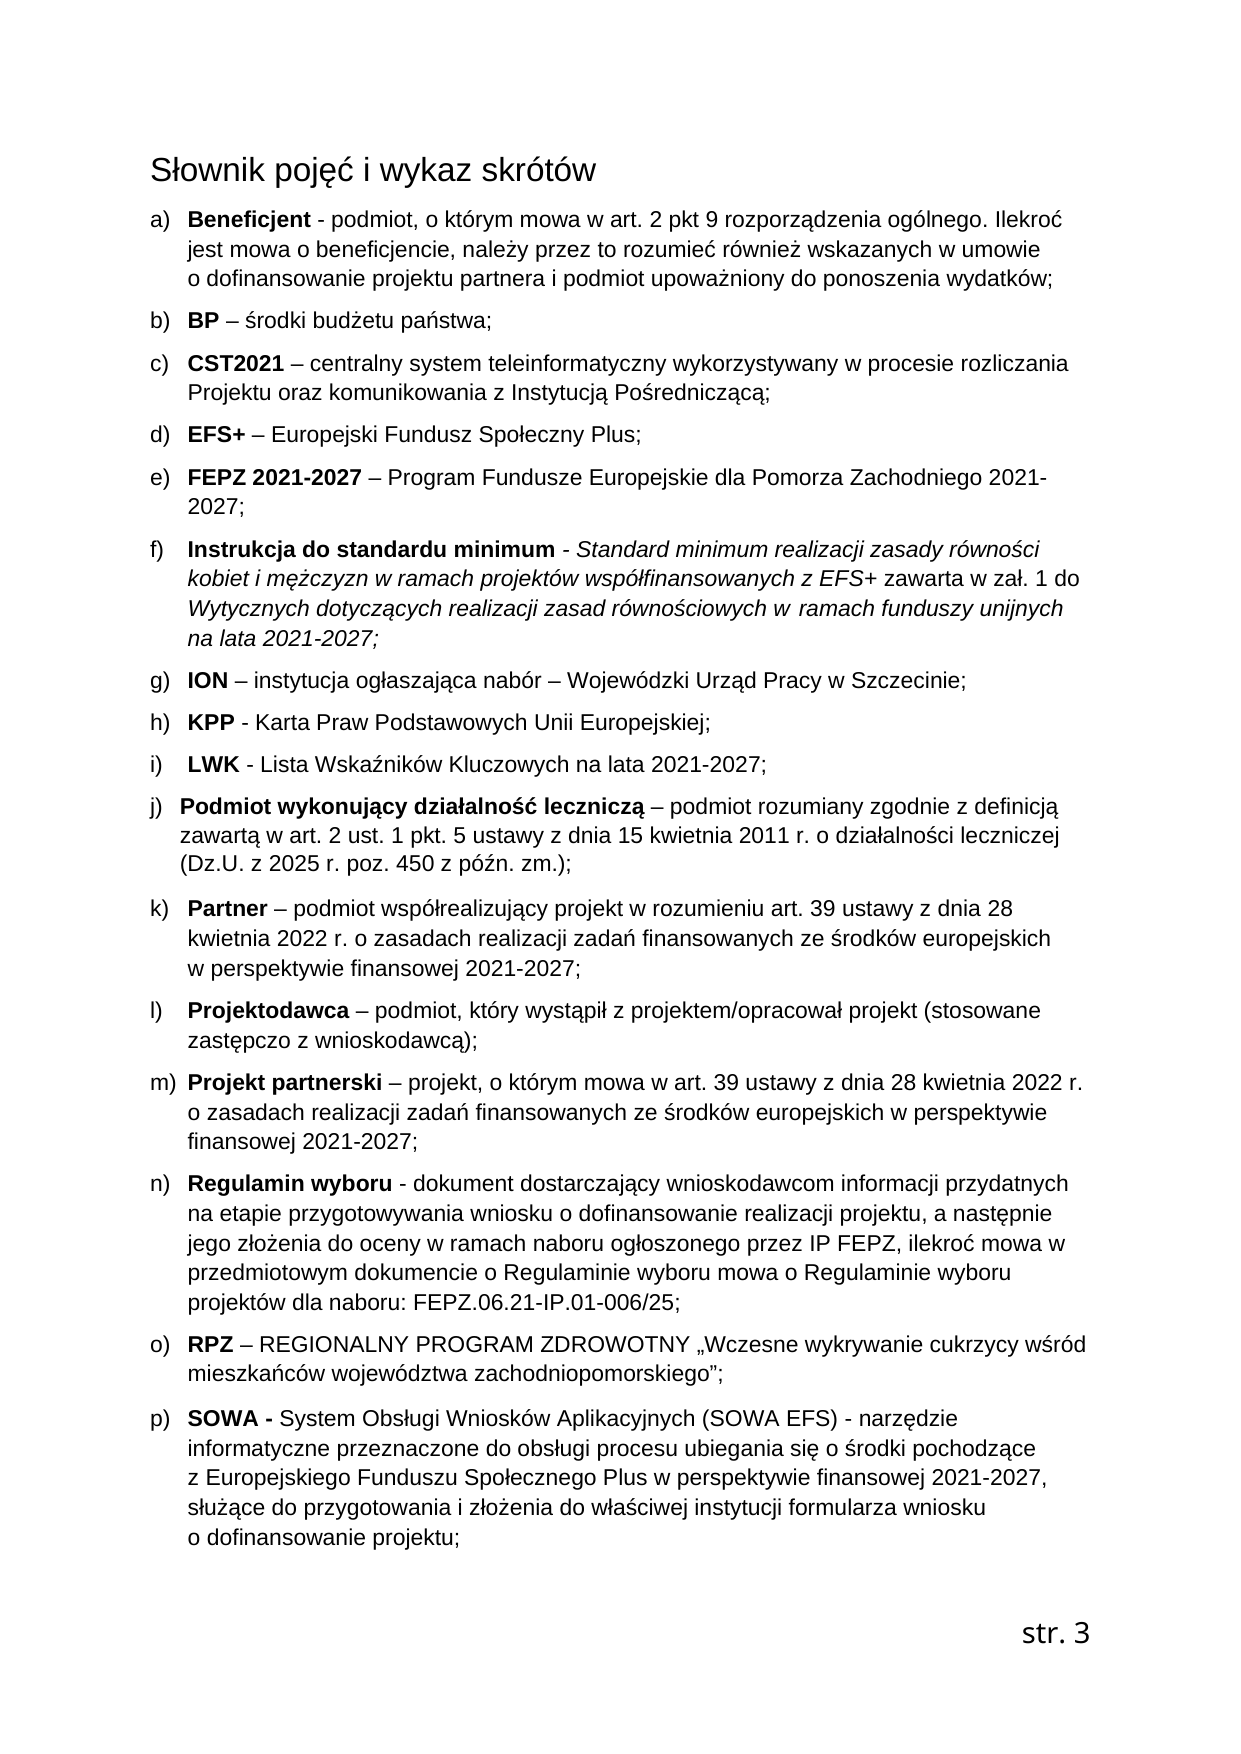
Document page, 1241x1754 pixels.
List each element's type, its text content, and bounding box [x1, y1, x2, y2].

subtitle Słownik pojęć i wykaz skrótów [150, 150, 1090, 188]
list Beneficjent - podmiot, o którym mowa w art. 2 pkt 9 rozporządzenia ogólnego. Ilekroć jest mowa o beneficjencie, należy przez to rozumieć również wskazanych w umowie o dofinansowanie projektu partnera i podmiot upoważniony do ponoszenia wydatków; [150, 206, 1090, 292]
list Projektodawca – podmiot, który wystąpił z projektem/opracował projekt (stosowane zastępczo z wnioskodawcą); [150, 997, 1090, 1053]
list RPZ – REGIONALNY PROGRAM ZDROWOTNY „Wczesne wykrywanie cukrzycy wśród mieszkańców województwa zachodniopomorskiego”; [150, 1331, 1090, 1386]
list Partner – podmiot współrealizujący projekt w rozumieniu art. 39 ustawy z dnia 28 kwietnia 2022 r. o zasadach realizacji zadań finansowanych ze środków europejskich w perspektywie finansowej 2021-2027; [150, 895, 1090, 981]
list Instrukcja do standardu minimum - Standard minimum realizacji zasady równości kobiet i mężczyzn w ramach projektów współfinansowanych z EFS+ zawarta w zał. 1 do Wytycznych dotyczących realizacji zasad równościowych w ramach funduszy unijnych na lata 2021-2027; [150, 536, 1090, 651]
list CST2021 – centralny system teleinformatyczny wykorzystywany w procesie rozliczania Projektu oraz komunikowania z Instytucją Pośredniczącą; [150, 349, 1090, 406]
list EFS+ – Europejski Fundusz Społeczny Plus; [150, 421, 1090, 448]
list LWK - Lista Wskaźników Kluczowych na lata 2021-2027; [150, 751, 1090, 777]
list FEPZ 2021-2027 – Program Fundusze Europejskie dla Pomorza Zachodniego 2021-2027; [150, 464, 1090, 520]
list SOWA - System Obsługi Wniosków Aplikacyjnych (SOWA EFS) - narzędzie informatyczne przeznaczone do obsługi procesu ubiegania się o środki pochodzące z Europejskiego Funduszu Społecznego Plus w perspektywie finansowej 2021-2027, służące do przygotowania i złożenia do właściwej instytucji formularza wniosku o dofinansowanie projektu; [150, 1405, 1090, 1550]
list BP – środki budżetu państwa; [150, 307, 1090, 334]
list Podmiot wykonujący działalność leczniczą – podmiot rozumiany zgodnie z definicją zawartą w art. 2 ust. 1 pkt. 5 ustawy z dnia 15 kwietnia 2011 r. o działalności leczniczej (Dz.U. z 2025 r. poz. 450 z późn. zm.); [150, 793, 1090, 877]
list Regulamin wyboru - dokument dostarczający wnioskodawcom informacji przydatnych na etapie przygotowywania wniosku o dofinansowanie realizacji projektu, a następnie jego złożenia do oceny w ramach naboru ogłoszonego przez IP FEPZ, ilekroć mowa w przedmiotowym dokumencie o Regulaminie wyboru mowa o Regulaminie wyboru projektów dla naboru: FEPZ.06.21-IP.01-006/25; [150, 1170, 1090, 1315]
list ION – instytucja ogłaszająca nabór – Wojewódzki Urząd Pracy w Szczecinie; [150, 667, 1090, 693]
list KPP - Karta Praw Podstawowych Unii Europejskiej; [150, 709, 1090, 735]
list Projekt partnerski – projekt, o którym mowa w art. 39 ustawy z dnia 28 kwietnia 2022 r. o zasadach realizacji zadań finansowanych ze środków europejskich w perspektywie finansowej 2021-2027; [150, 1069, 1090, 1154]
